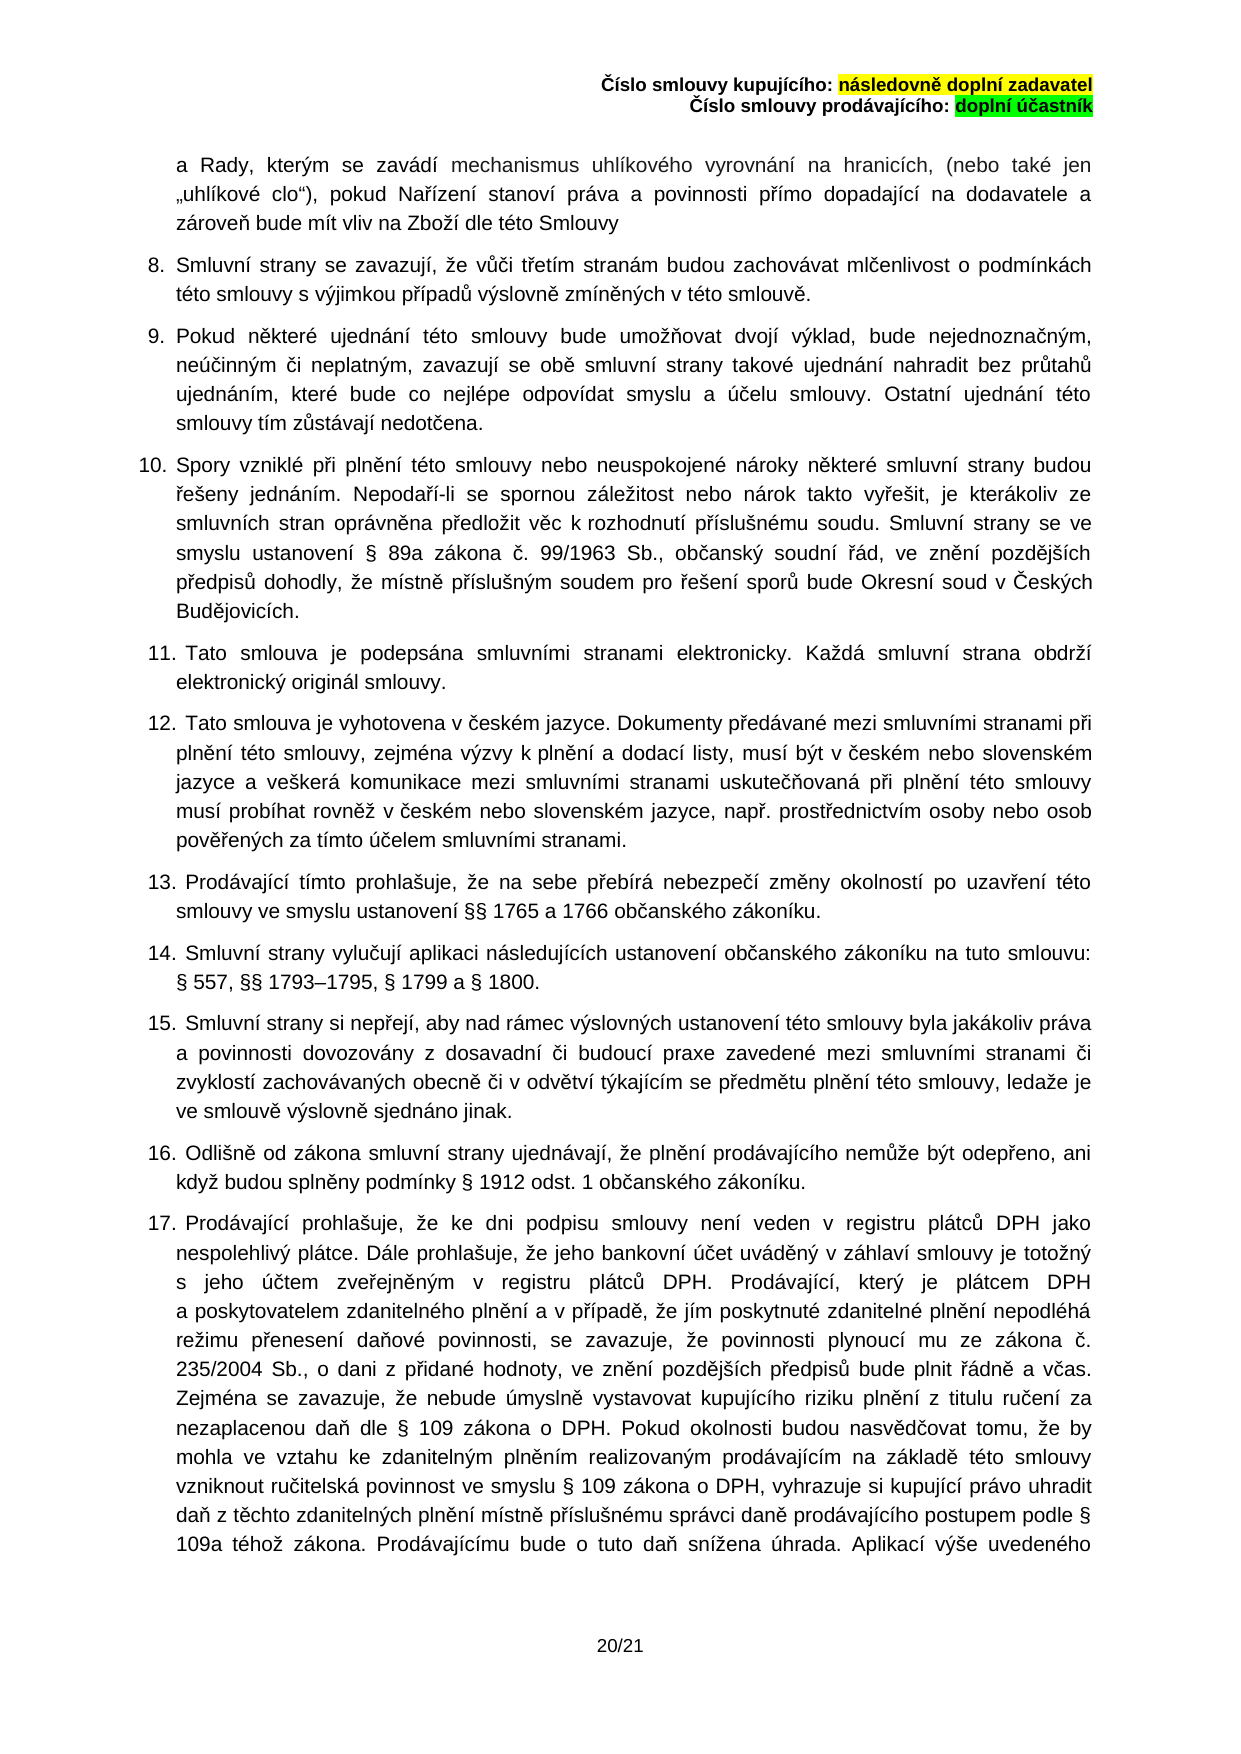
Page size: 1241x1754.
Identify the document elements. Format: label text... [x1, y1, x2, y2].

text Pokud některé ujednání této smlouvy bude umožňovat dvojí výklad, bude nejednoznačným, neúčinným či neplatným, zavazují se obě smluvní strany takové ujednání nahradit bez průtahů ujednáním, které bude co nejlépe odpovídat smyslu a účelu smlouvy. Ostatní ujednání této smlouvy tím zůstávají nedotčena. [148, 318, 1093, 435]
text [148, 1206, 1093, 1556]
text Prodávající tímto prohlašuje, že na sebe přebírá nebezpečí změny okolností po uzavření této smlouvy ve smyslu ustanovení §§ 1765 a 1766 občanského zákoníku. [148, 864, 1093, 923]
text Tato smlouva je podepsána smluvními stranami elektronicky. Každá smluvní strana obdrží elektronický originál smlouvy. [148, 635, 1093, 693]
text Tato smlouva je vyhotovena v českém jazyce. Dokumenty předávané mezi smluvními stranami při plnění této smlouvy, zejména výzvy k plnění a dodací listy, musí být v českém nebo slovenském jazyce a veškerá komunikace mezi smluvními stranami uskutečňovaná při plnění této smlouvy musí probíhat rovněž v českém nebo slovenském jazyce, např. prostřednictvím osoby nebo osob pověřených za tímto účelem smluvními stranami. [148, 706, 1093, 852]
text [148, 148, 1093, 235]
text Odlišně od zákona smluvní strany ujednávají, že plnění prodávajícího nemůže být odepřeno, ani když budou splněny podmínky § 1912 odst. 1 občanského zákoníku. [148, 1135, 1093, 1193]
text Spory vzniklé při plnění této smlouvy nebo neuspokojené nároky některé smluvní strany budou řešeny jednáním. Nepodaří-li se spornou záležitost nebo nárok takto vyřešit, je kterákoliv ze smluvních stran oprávněna předložit věc k rozhodnutí příslušnému soudu. Smluvní strany se ve smyslu ustanovení § 89a zákona č. 99/1963 Sb., občanský soudní řád, ve znění pozdějších předpisů dohodly, že místně příslušným soudem pro řešení sporů bude Okresní soud v Českých Budějovicích. [138, 448, 1093, 623]
text Smluvní strany vylučují aplikaci následujících ustanovení občanského zákoníku na tuto smlouvu: § 557, §§ 1793–1795, § 1799 a § 1800. [148, 935, 1093, 993]
text Smluvní strany si nepřejí, aby nad rámec výslovných ustanovení této smlouvy byla jakákoliv práva a povinnosti dovozovány z dosavadní či budoucí praxe zavedené mezi smluvními stranami či zvyklostí zachovávaných obecně či v odvětví týkajícím se předmětu plnění této smlouvy, ledaže je ve smlouvě výslovně sjednáno jinak. [148, 1006, 1093, 1123]
text Smluvní strany se zavazují, že vůči třetím stranám budou zachovávat mlčenlivost o podmínkách této smlouvy s výjimkou případů výslovně zmíněných v této smlouvě. [148, 248, 1093, 306]
